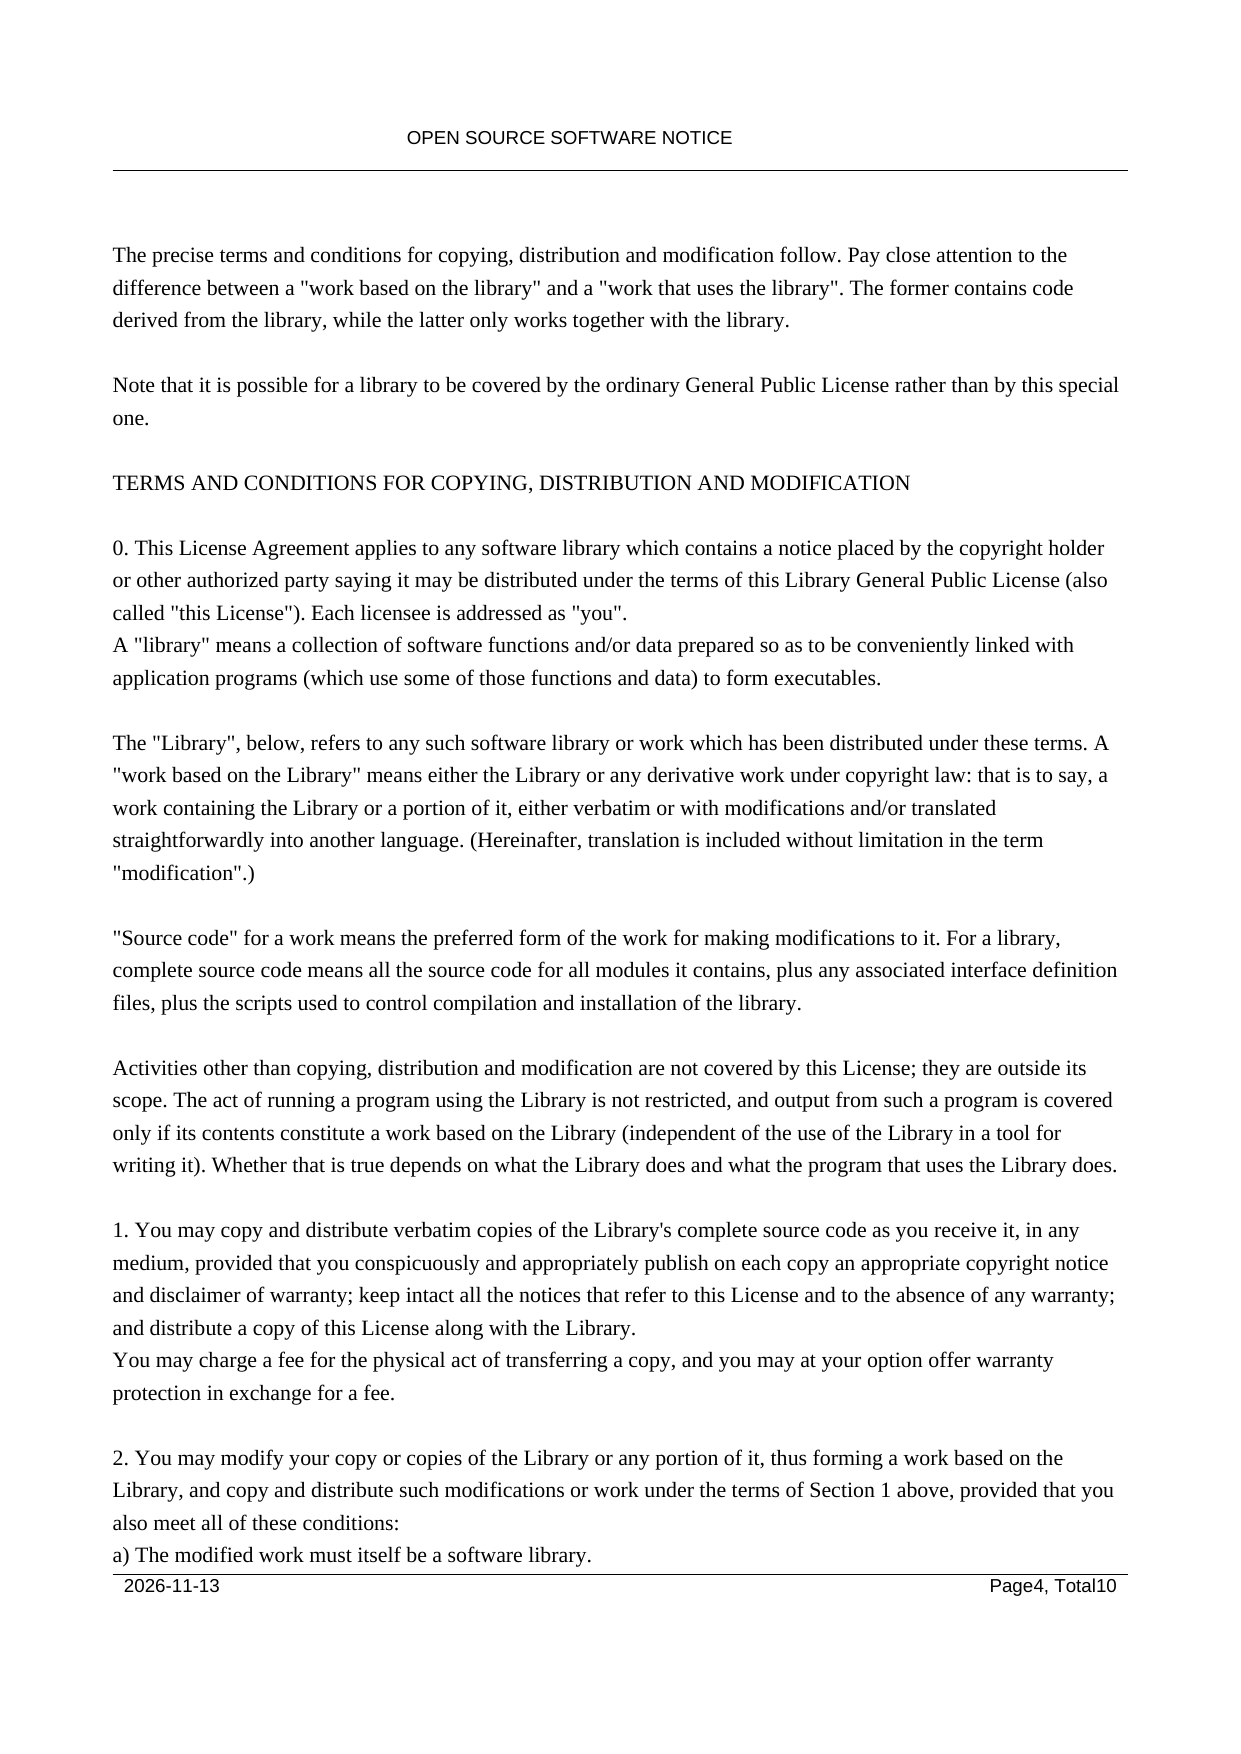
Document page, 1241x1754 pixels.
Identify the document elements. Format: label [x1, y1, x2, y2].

text [112, 206, 1128, 1571]
